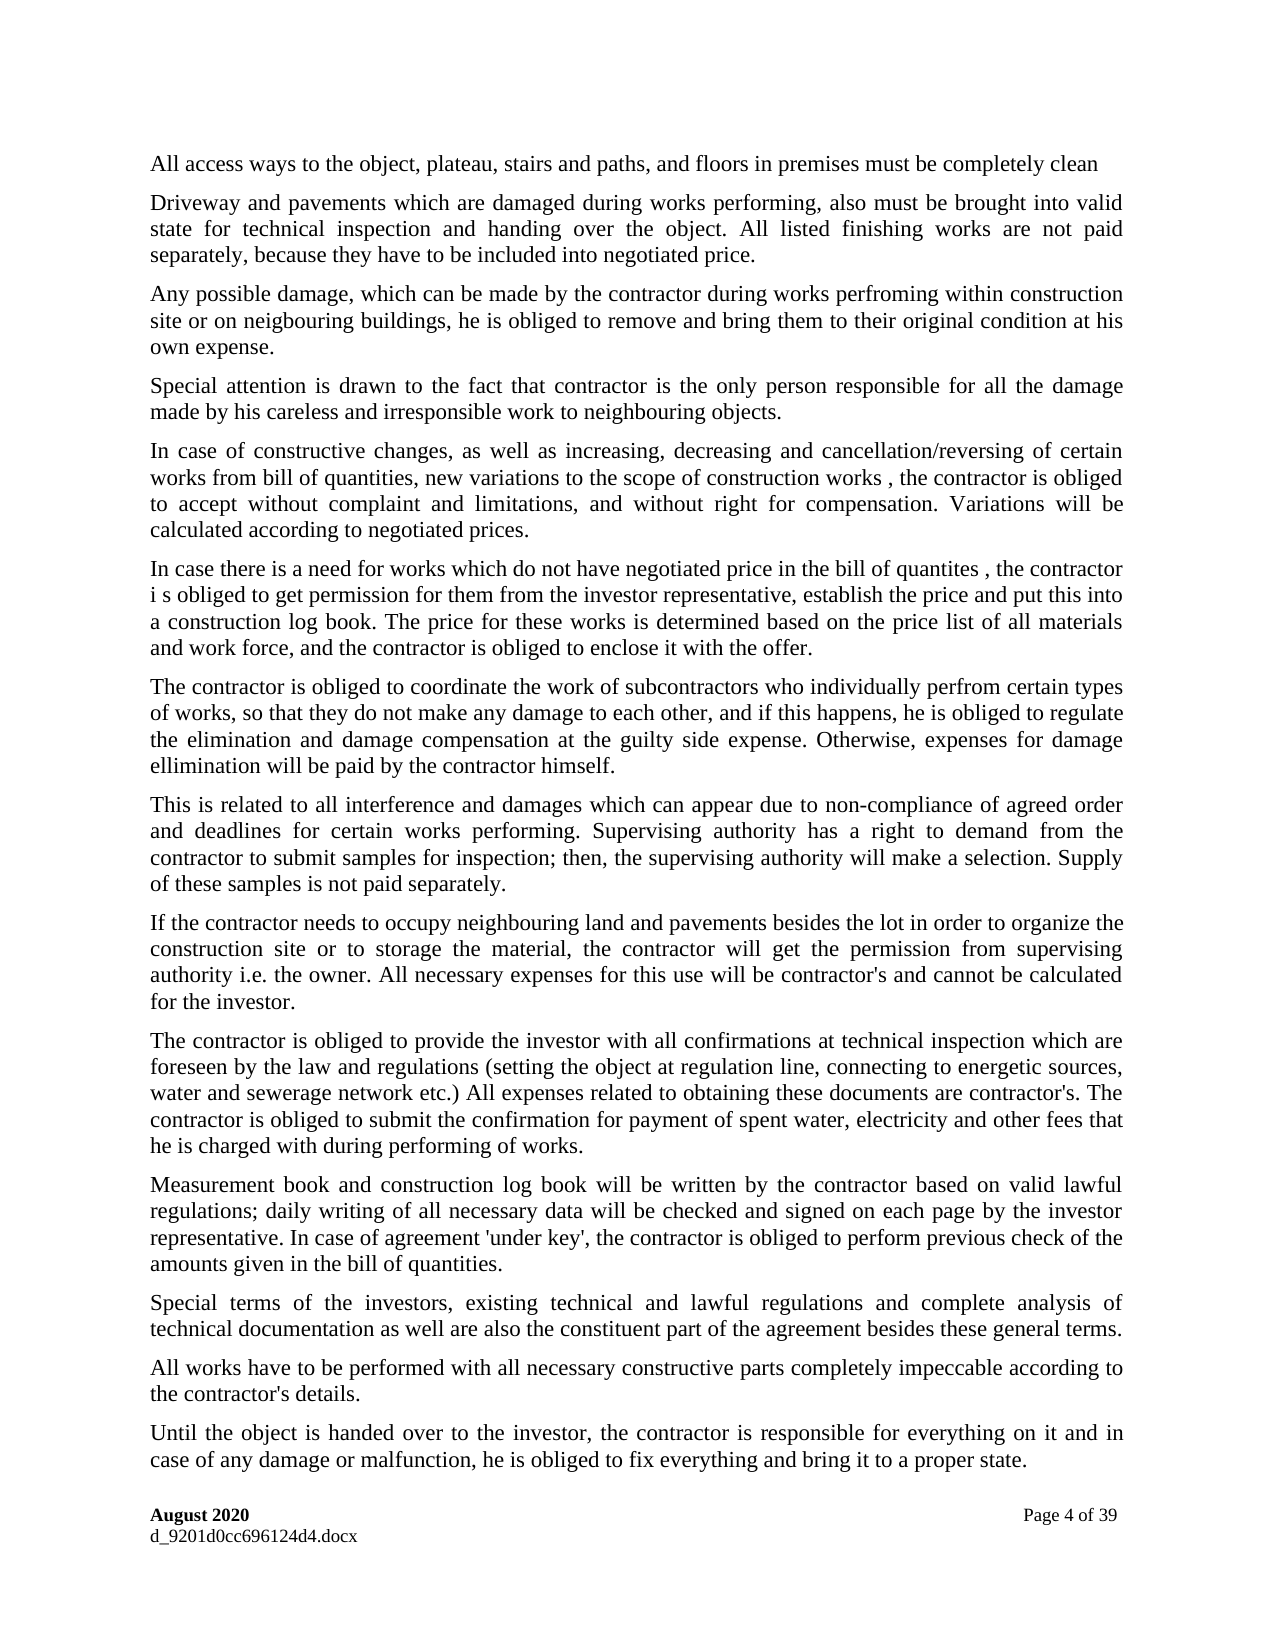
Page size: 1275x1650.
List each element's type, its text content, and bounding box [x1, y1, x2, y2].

text The contractor is obliged to coordinate the work of subcontractors who individually perfrom certain types of works, so that they do not make any damage to each other, and if this happens, he is obliged to regulate the elimination and damage compensation at the guilty side expense. Otherwise, expenses for damage ellimination will be paid by the contractor himself. [150, 673, 1125, 778]
text In case of constructive changes, as well as increasing, decreasing and cancellation/reversing of certain works from bill of quantities, new variations to the scope of construction works , the contractor is obliged to accept without complaint and limitations, and without right for compensation. Variations will be calculated according to negotiated prices. [150, 437, 1125, 543]
text Driveway and pavements which are damaged during works performing, also must be brought into valid state for technical inspection and handing over the object. All listed finishing works are not paid separately, because they have to be included into negotiated price. [150, 189, 1125, 268]
text All access ways to the object, plateau, stairs and paths, and floors in premises must be completely clean [150, 150, 1125, 176]
text All works have to be performed with all necessary constructive parts completely impeccable according to the contractor's details. [150, 1354, 1125, 1407]
text Until the object is handed over to the investor, the contractor is responsible for everything on it and in case of any damage or malfunction, he is obliged to fix everything and bring it to a proper state. [150, 1419, 1125, 1472]
text Any possible damage, which can be made by the contractor during works perfroming within construction site or on neigbouring buildings, he is obliged to remove and bring them to their original condition at his own expense. [150, 280, 1125, 359]
text Measurement book and construction log book will be written by the contractor based on valid lawful regulations; daily writing of all necessary data will be checked and signed on each page by the investor representative. In case of agreement 'under key', the contractor is obliged to perform previous check of the amounts given in the bill of quantities. [150, 1171, 1125, 1276]
text The contractor is obliged to provide the investor with all confirmations at technical inspection which are foreseen by the law and regulations (setting the object at regulation line, connecting to energetic sources, water and sewerage network etc.) All expenses related to obtaining these documents are contractor's. The contractor is obliged to submit the confirmation for payment of spent water, electricity and other fees that he is charged with during performing of works. [150, 1027, 1125, 1158]
text In case there is a need for works which do not have negotiated price in the bill of quantites , the contractor i s obliged to get permission for them from the investor representative, establish the price and put this into a construction log book. The price for these works is determined based on the price list of all materials and work force, and the contractor is obliged to enclose it with the offer. [150, 555, 1125, 661]
text If the contractor needs to occupy neighbouring land and pavements besides the lot in order to organize the construction site or to storage the material, the contractor will get the permission from supervising authority i.e. the owner. All necessary expenses for this use will be contractor's and cannot be calculated for the investor. [150, 909, 1125, 1014]
text Special attention is drawn to the fact that contractor is the only person responsible for all the damage made by his careless and irresponsible work to neighbouring objects. [150, 372, 1125, 425]
text This is related to all interference and damages which can appear due to non-compliance of agreed order and deadlines for certain works performing. Supervising authority has a right to demand from the contractor to submit samples for inspection; then, the supervising authority will make a selection. Supply of these samples is not paid separately. [150, 791, 1125, 896]
text Special terms of the investors, existing technical and lawful regulations and complete analysis of technical documentation as well are also the constituent part of the agreement besides these general terms. [150, 1289, 1125, 1342]
